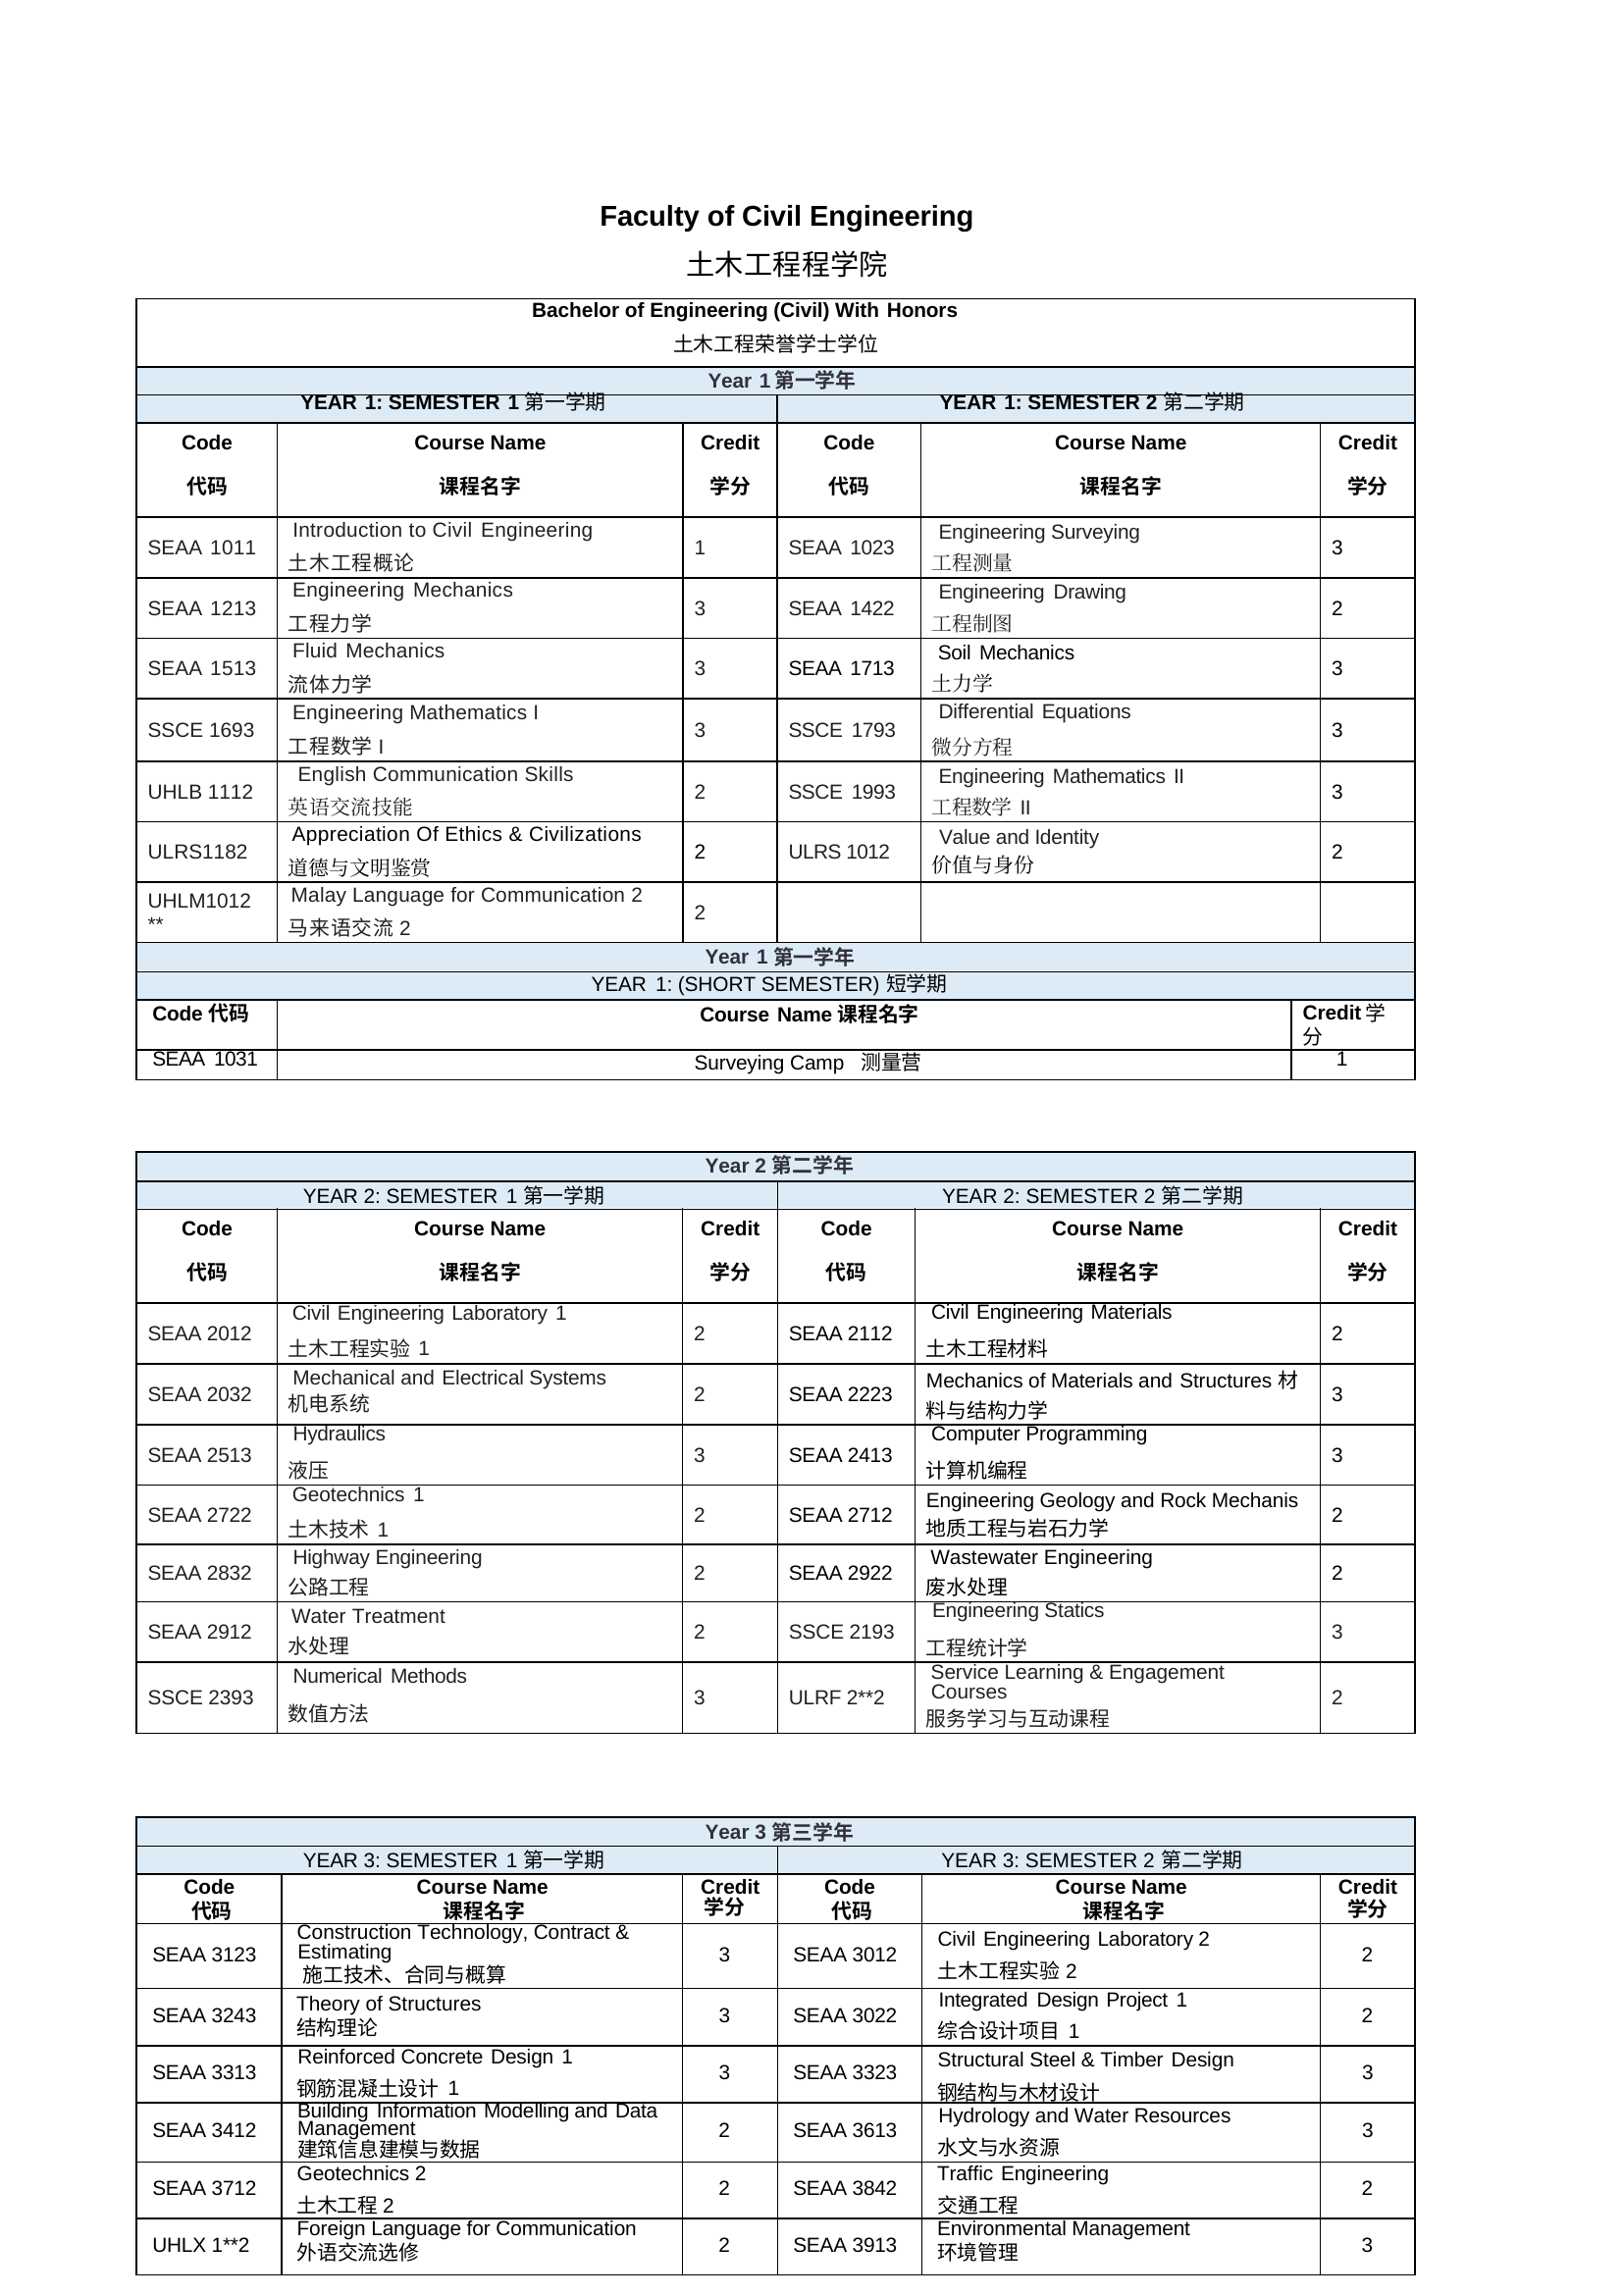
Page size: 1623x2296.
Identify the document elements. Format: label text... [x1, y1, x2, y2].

table_cell Engineering Geology and Rock Mechanis 地质工程与岩石力学 [916, 1486, 1320, 1543]
table_cell Credit 学分 [1321, 1210, 1414, 1302]
table_cell Year 1第一学年 [137, 368, 1414, 394]
table_cell Integrated Design Project 1 综合设计项目 1 [922, 1989, 1320, 2045]
table_cell SEAA 1213 [137, 579, 277, 637]
table_cell Computer Programming 计算机编程 [916, 1426, 1320, 1485]
table_cell Water Treatment 水处理 [278, 1602, 682, 1661]
table_cell SEAA 2912 [137, 1602, 277, 1661]
table_cell 3 [1321, 1365, 1414, 1424]
table_cell Traffic Engineering 交通工程 [922, 2163, 1320, 2218]
table_cell SEAA 3012 [778, 1924, 921, 1988]
table_cell Hydrology and Water Resources 水文与水资源 [922, 2104, 1320, 2162]
table_cell 2 [683, 2219, 777, 2274]
table_cell SEAA 3913 [778, 2219, 921, 2274]
table_cell 3 [684, 639, 776, 698]
table_cell SEAA 3613 [778, 2104, 921, 2162]
table_cell SEAA 2223 [778, 1365, 915, 1424]
table_cell 2 [1321, 1924, 1414, 1988]
table_cell Mechanical and Electrical Systems 机电系统 [278, 1365, 682, 1424]
table_cell SEAA 3022 [778, 1989, 921, 2045]
table_cell SEAA 2832 [137, 1545, 277, 1601]
text 土木工程程学院 [146, 248, 1427, 282]
table_cell [921, 883, 1320, 942]
table_cell SEAA 1031 [137, 1051, 277, 1079]
table_cell UHLX 1**2 [137, 2219, 281, 2274]
text Faculty of Civil Engineering [146, 204, 1427, 232]
table_cell YEAR 3: SEMESTER 2 第二学期 [778, 1847, 1414, 1873]
table_cell 3 [684, 700, 776, 760]
table_cell ULRS1182 [137, 822, 277, 881]
table_cell Course Name 课程名字 [921, 424, 1320, 516]
table_cell English Communication Skills 英语交流技能 [278, 762, 682, 821]
table_cell 3 [1321, 1426, 1414, 1485]
table_cell SEAA 3243 [137, 1989, 281, 2045]
table_cell SEAA 2413 [778, 1426, 915, 1485]
table_cell Mechanics of Materials and Structures 材料与结构力学 [916, 1365, 1320, 1424]
table_cell Course Name 课程名字 [278, 1001, 1290, 1049]
table_cell 2 [684, 822, 776, 881]
table_cell 2 [1321, 1545, 1414, 1601]
table_cell SEAA 2112 [778, 1304, 915, 1363]
table_cell Course Name 课程名字 [283, 1875, 682, 1922]
table_cell Value and Identity 价值与身份 [921, 822, 1320, 881]
table_cell SEAA 2922 [778, 1545, 915, 1601]
table_cell Course Name 课程名字 [922, 1875, 1320, 1922]
table_cell SEAA 3313 [137, 2047, 281, 2102]
table_cell Structural Steel & Timber Design 钢结构与木材设计 [922, 2047, 1320, 2102]
table_cell ULRF 2**2 [778, 1663, 915, 1733]
table_cell 2 [683, 2163, 777, 2218]
table_cell SSCE 1793 [778, 700, 920, 760]
table_cell Course Name 课程名字 [278, 1210, 682, 1302]
table_cell SEAA 1011 [137, 518, 277, 577]
table_cell Building Information Modelling and Data Management 建筑信息建模与数据 [283, 2104, 682, 2162]
table_cell 3 [1321, 2047, 1414, 2102]
table_cell Soil Mechanics 土力学 [921, 639, 1320, 698]
table_cell SSCE 1693 [137, 700, 277, 760]
table_cell Code 代码 [778, 1210, 915, 1302]
table_cell Civil Engineering Laboratory 2 土木工程实验 2 [922, 1924, 1320, 1988]
table_cell 2 [684, 883, 776, 942]
table_cell Code 代码 [778, 1875, 921, 1922]
table_cell [1321, 883, 1414, 942]
table_cell Theory of Structures 结构理论 [283, 1989, 682, 2045]
table_cell 3 [683, 1924, 777, 1988]
table_cell [778, 883, 920, 942]
table_cell UHLM1012 ** [137, 883, 277, 942]
table_cell Numerical Methods 数值方法 [278, 1663, 682, 1733]
table_cell Environmental Management 环境管理 [922, 2219, 1320, 2274]
table_cell 2 [683, 1545, 777, 1601]
table_cell SEAA 3412 [137, 2104, 281, 2162]
table_cell Wastewater Engineering 废水处理 [916, 1545, 1320, 1601]
table_cell Code 代码 [137, 1875, 281, 1922]
table_cell 2 [683, 1365, 777, 1424]
table_cell SEAA 1422 [778, 579, 920, 637]
table_cell SSCE 2393 [137, 1663, 277, 1733]
table_cell 3 [683, 1426, 777, 1485]
table_cell Highway Engineering 公路工程 [278, 1545, 682, 1601]
table_cell Code 代码 [137, 1001, 277, 1049]
table_cell 2 [1321, 579, 1414, 637]
table_cell UHLB 1112 [137, 762, 277, 821]
table_cell 3 [683, 1989, 777, 2045]
table_cell Credit学分 [1292, 1001, 1414, 1049]
table_cell 3 [1321, 518, 1414, 577]
table_cell 2 [1321, 822, 1414, 881]
table_cell YEAR 1: SEMESTER 1 第一学期 [137, 395, 776, 422]
table_cell 2 [1321, 2163, 1414, 2218]
table_cell 2 [683, 1486, 777, 1543]
table_cell 2 [1321, 1663, 1414, 1733]
table_cell YEAR 1: SEMESTER 2 第二学期 [778, 395, 1414, 422]
table_cell Engineering Mathematics I 工程数学 I [278, 700, 682, 760]
table_cell YEAR 2: SEMESTER 2 第二学期 [778, 1182, 1414, 1208]
table_header Bachelor of Engineering (Civil) With Honors 土木工程荣誉学士学位 [137, 299, 1414, 366]
table_cell 3 [1321, 700, 1414, 760]
table_header Year 3 第三学年 [137, 1818, 1414, 1846]
table_cell 3 [1321, 2219, 1414, 2274]
table_cell SEAA 2012 [137, 1304, 277, 1363]
table_cell 2 [684, 762, 776, 821]
table_cell Course Name 课程名字 [278, 424, 682, 516]
table_cell 3 [684, 579, 776, 637]
table_cell Engineering Mechanics 工程力学 [278, 579, 682, 637]
table_cell YEAR 3: SEMESTER 1 第一学期 [137, 1847, 777, 1873]
table_cell Code 代码 [137, 424, 277, 516]
table_cell 2 [683, 2104, 777, 2162]
table_cell Engineering Statics 工程统计学 [916, 1602, 1320, 1661]
table_cell SSCE 1993 [778, 762, 920, 821]
table_cell 3 [1321, 2104, 1414, 2162]
table_cell 3 [683, 2047, 777, 2102]
table_cell SEAA 2712 [778, 1486, 915, 1543]
table_cell 1 [684, 518, 776, 577]
table_cell Fluid Mechanics 流体力学 [278, 639, 682, 698]
table_cell Course Name 课程名字 [916, 1210, 1320, 1302]
table_cell Construction Technology, Contract & Estimating 施工技术、合同与概算 [283, 1924, 682, 1988]
table_cell Credit 学分 [1321, 424, 1414, 516]
table_cell Introduction to Civil Engineering 土木工程概论 [278, 518, 682, 577]
table_cell Geotechnics 2 土木工程 2 [283, 2163, 682, 2218]
table_cell Civil Engineering Laboratory 1 土木工程实验 1 [278, 1304, 682, 1363]
table_cell Engineering Mathematics II 工程数学 II [921, 762, 1320, 821]
table_cell SEAA 1713 [778, 639, 920, 698]
table_cell Appreciation Of Ethics & Civilizations 道德与文明鉴赏 [278, 822, 682, 881]
table_cell 2 [1321, 1486, 1414, 1543]
table_cell Credit 学分 [1321, 1875, 1414, 1922]
table_cell Foreign Language for Communication 外语交流选修 [283, 2219, 682, 2274]
table_cell Code 代码 [137, 1210, 277, 1302]
table_cell Surveying Camp 测量营 [278, 1051, 1290, 1079]
table_cell SEAA 2513 [137, 1426, 277, 1485]
table_cell 3 [1321, 639, 1414, 698]
table_cell SEAA 3842 [778, 2163, 921, 2218]
table_cell 3 [1321, 1602, 1414, 1661]
table_cell Differential Equations 微分方程 [921, 700, 1320, 760]
table_header Year 2 第二学年 [137, 1153, 1414, 1180]
table_cell 1 [1292, 1051, 1414, 1079]
table_cell Engineering Surveying 工程测量 [921, 518, 1320, 577]
table_cell 3 [1321, 762, 1414, 821]
table_cell Year 1 第一学年 [137, 943, 1414, 970]
table_cell Service Learning & Engagement Courses 服务学习与互动课程 [916, 1663, 1320, 1733]
table_cell YEAR 1: (SHORT SEMESTER) 短学期 [137, 972, 1414, 999]
table_cell SEAA 2722 [137, 1486, 277, 1543]
table_cell SEAA 1513 [137, 639, 277, 698]
table_cell Hydraulics 液压 [278, 1426, 682, 1485]
table_cell SEAA 3323 [778, 2047, 921, 2102]
table_cell Malay Language for Communication 2 马来语交流 2 [278, 883, 682, 942]
table_cell 2 [1321, 1989, 1414, 2045]
table_cell Reinforced Concrete Design 1 钢筋混凝土设计 1 [283, 2047, 682, 2102]
table_cell SEAA 3712 [137, 2163, 281, 2218]
table_cell Credit 学分 [683, 1875, 777, 1922]
table_cell ULRS 1012 [778, 822, 920, 881]
table_cell Code 代码 [778, 424, 920, 516]
table_cell Engineering Drawing 工程制图 [921, 579, 1320, 637]
table_cell 2 [1321, 1304, 1414, 1363]
table_cell Civil Engineering Materials 土木工程材料 [916, 1304, 1320, 1363]
table_cell 2 [683, 1304, 777, 1363]
table_cell SEAA 2032 [137, 1365, 277, 1424]
table_cell SEAA 3123 [137, 1924, 281, 1988]
table_cell Credit 学分 [683, 1210, 777, 1302]
table_cell Credit 学分 [684, 424, 776, 516]
table_cell 2 [683, 1602, 777, 1661]
table_cell SEAA 1023 [778, 518, 920, 577]
table_cell YEAR 2: SEMESTER 1 第一学期 [137, 1182, 777, 1208]
table_cell SSCE 2193 [778, 1602, 915, 1661]
table_cell Geotechnics 1 土木技术 1 [278, 1486, 682, 1543]
table_cell 3 [683, 1663, 777, 1733]
